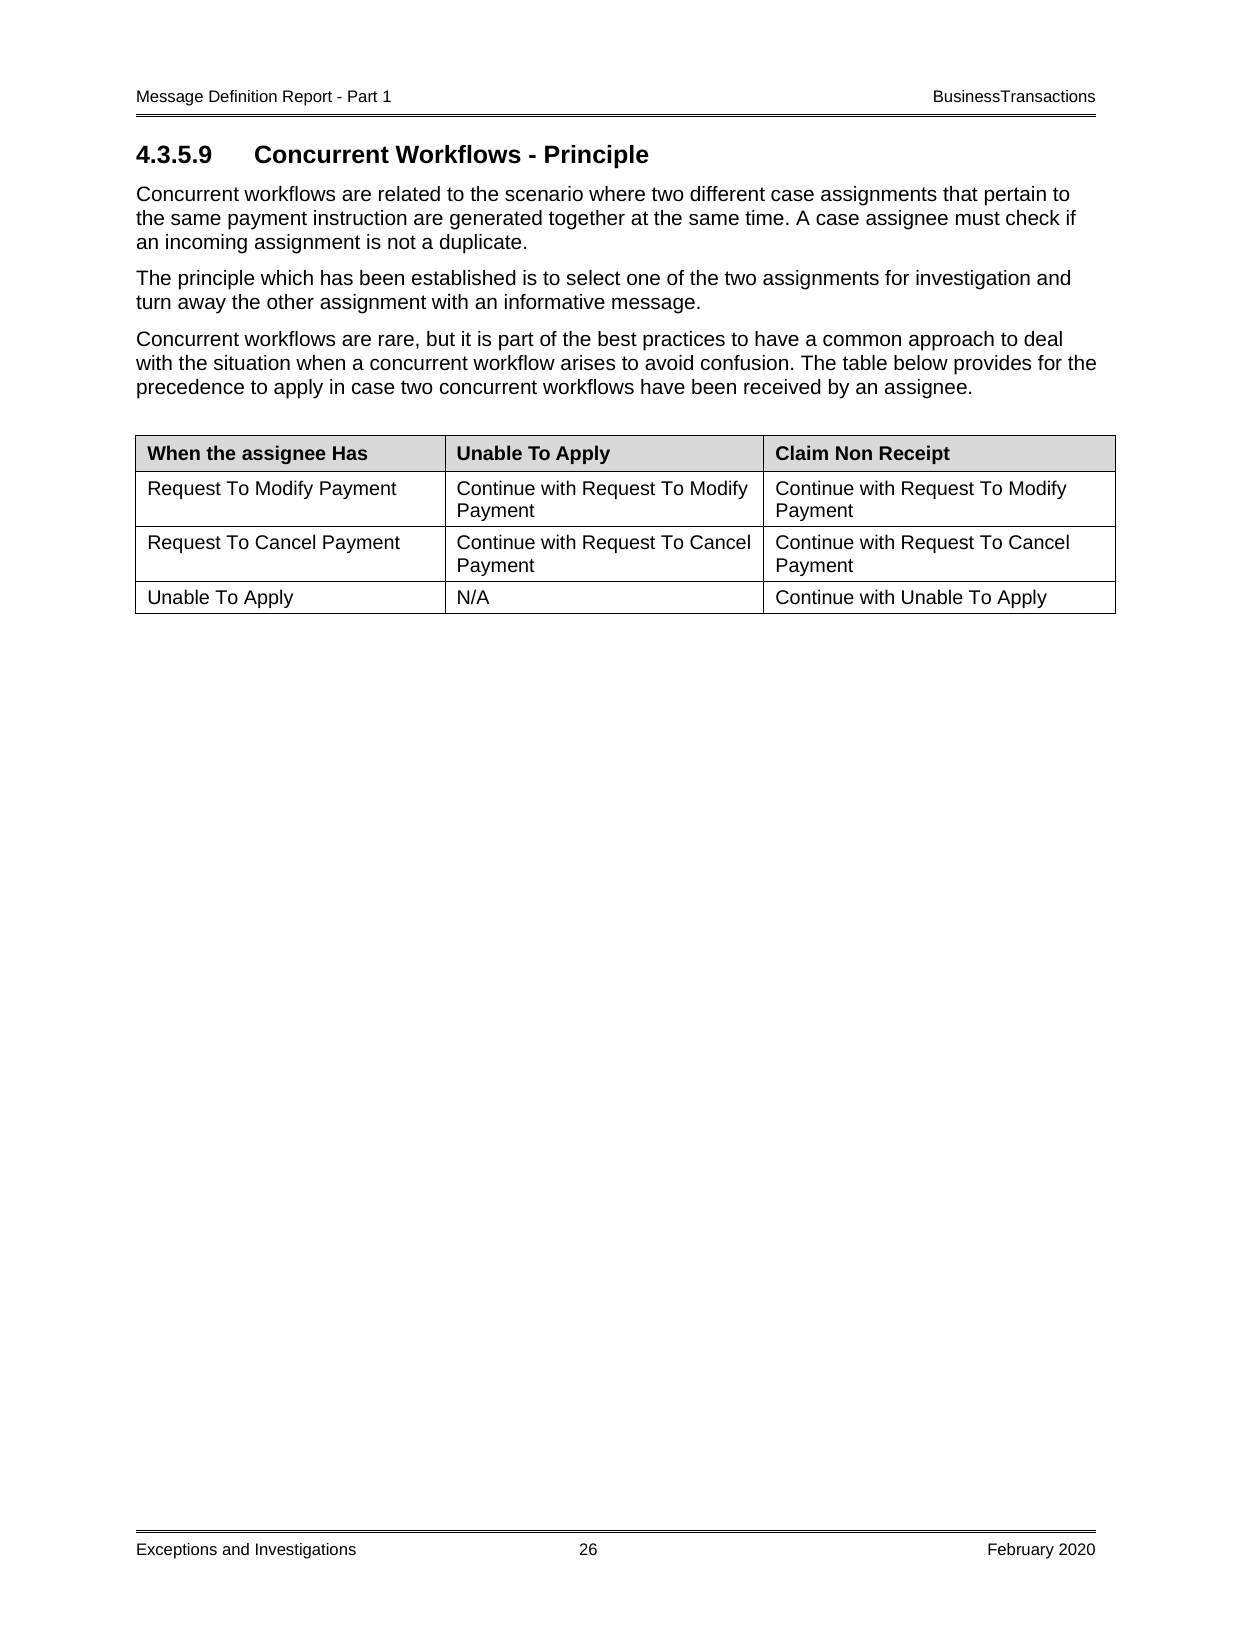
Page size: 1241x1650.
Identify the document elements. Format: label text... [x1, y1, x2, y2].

table_cell Unable To Apply [136, 582, 445, 613]
table_cell Continue with Unable To Apply [764, 582, 1115, 613]
text Concurrent workflows are related to the scenario where two different case assignments that pertain to the same payment instruction are generated together at the same time. A case assignee must check if an incoming assignment is not a duplicate. [136, 182, 1104, 254]
table_header Unable To Apply [446, 436, 763, 471]
text The principle which has been established is to select one of the two assignments for investigation and turn away the other assignment with an informative message. [136, 266, 1104, 314]
table_cell Request To Modify Payment [136, 472, 445, 526]
table_cell Continue with Request To Cancel Payment [764, 527, 1115, 581]
table_cell Continue with Request To Modify Payment [446, 472, 763, 526]
table_header Claim Non Receipt [764, 436, 1115, 471]
table_cell Continue with Request To Cancel Payment [446, 527, 763, 581]
subtitle Concurrent Workflows - Principle [136, 141, 1104, 169]
table_cell Request To Cancel Payment [136, 527, 445, 581]
table_cell N/A [446, 582, 763, 613]
table_header When the assignee Has [136, 436, 445, 471]
table_cell Continue with Request To Modify Payment [764, 472, 1115, 526]
text Concurrent workflows are rare, but it is part of the best practices to have a common approach to deal with the situation when a concurrent workflow arises to avoid confusion. The table below provides for the precedence to apply in case two concurrent workflows have been received by an assignee. [136, 327, 1104, 398]
